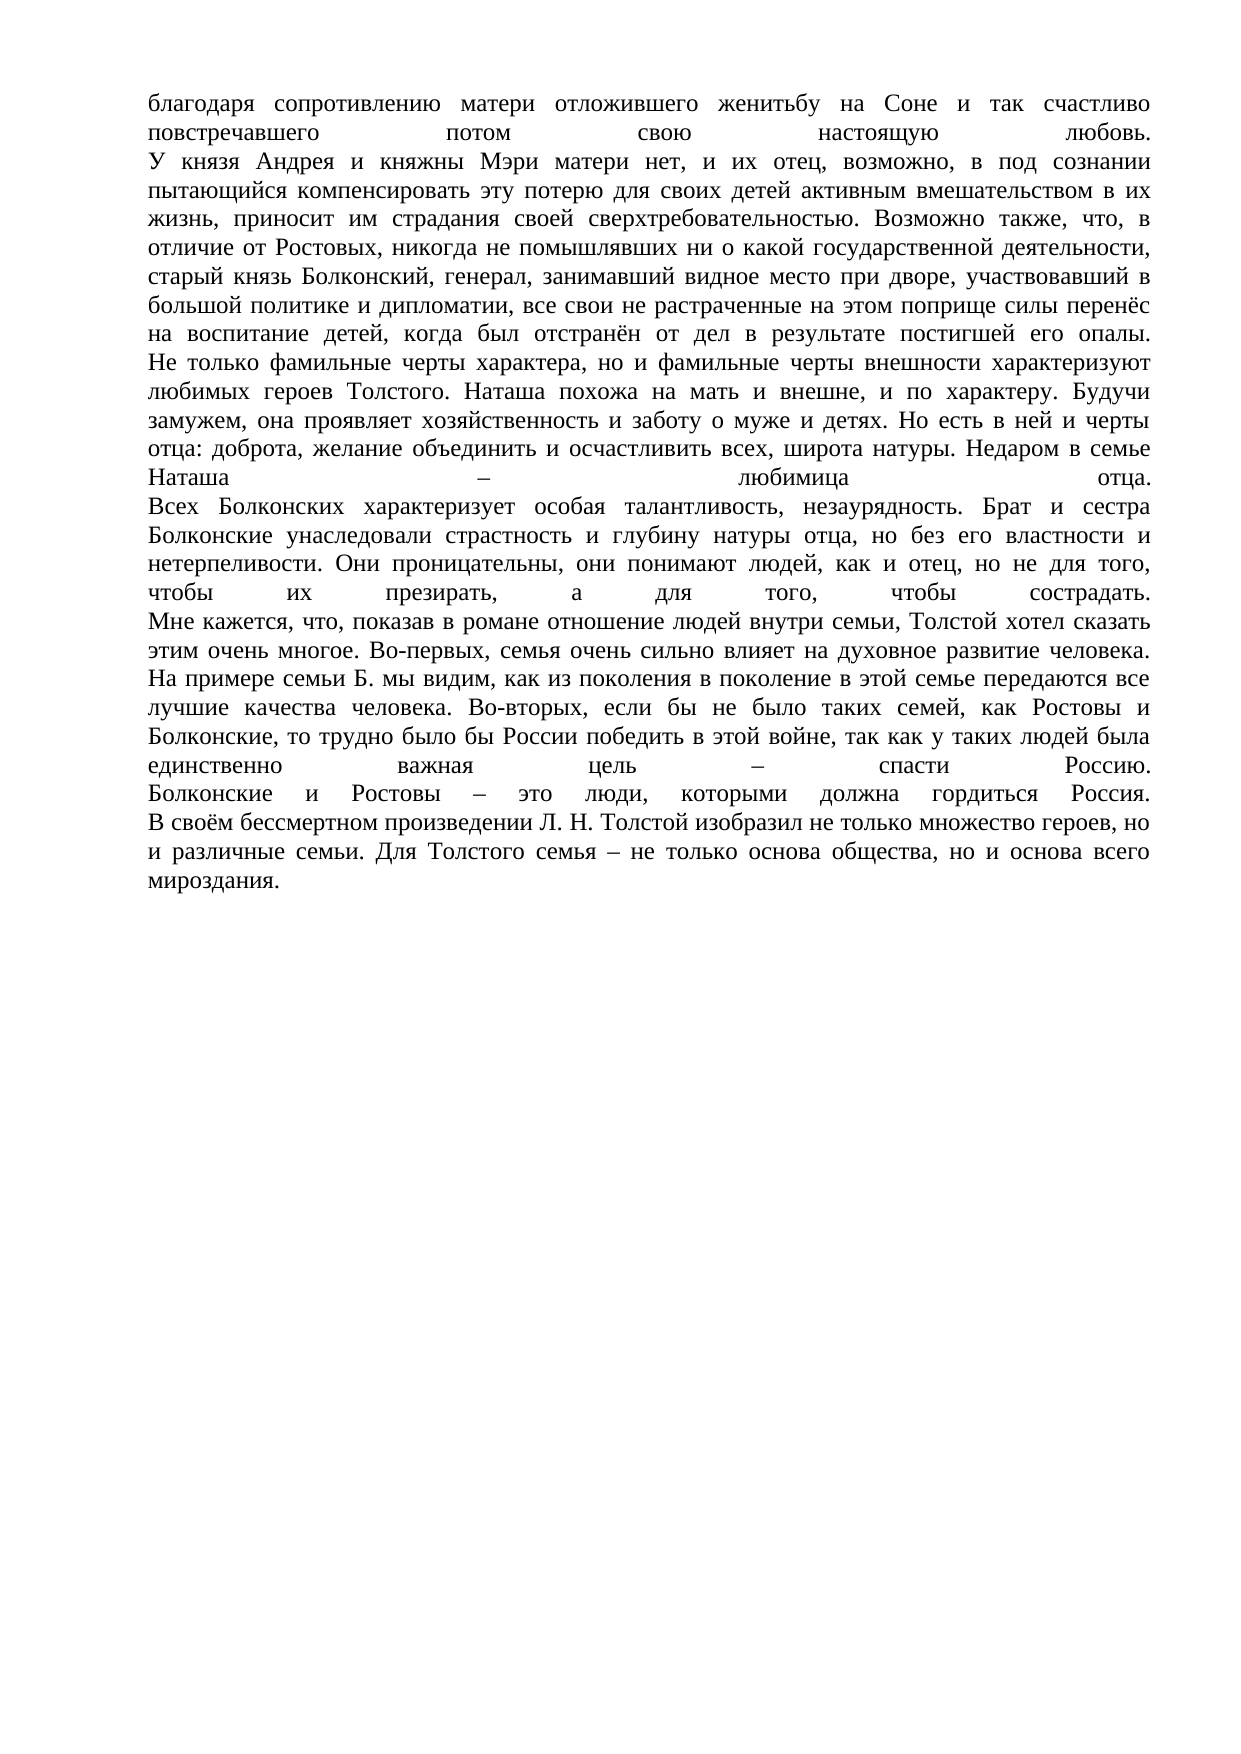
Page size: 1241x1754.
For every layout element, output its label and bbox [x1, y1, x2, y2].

text [148, 88, 1152, 951]
